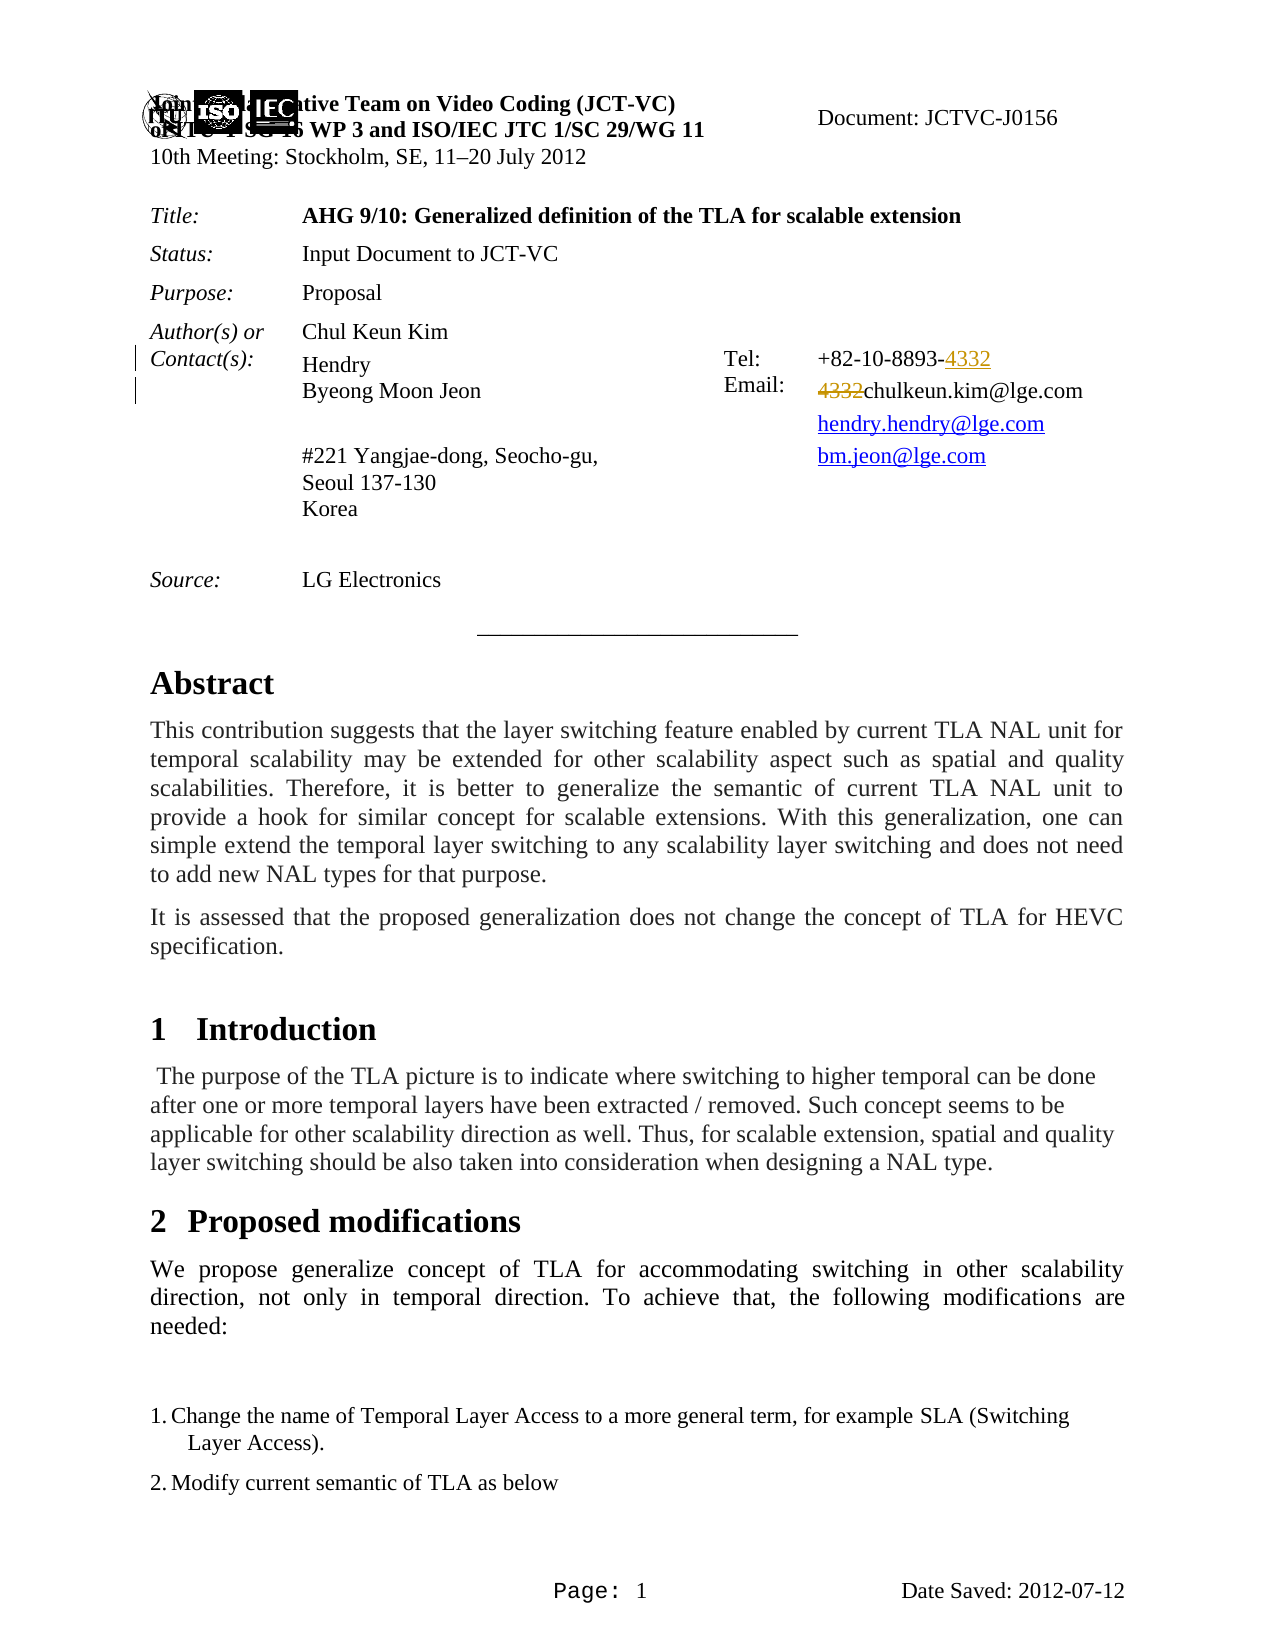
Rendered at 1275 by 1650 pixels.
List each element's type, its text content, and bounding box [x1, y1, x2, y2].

text The purpose of the TLA picture is to indicate where switching to higher temporal can be done after one or more temporal layers have been extracted / removed. Such concept seems to be applicable for other scalability direction as well. Thus, for scalable extension, spatial and quality layer switching should be also taken into consideration when designing a NAL type. [150, 1061, 1125, 1176]
table_header Title: [139, 195, 291, 234]
picture [250, 90, 299, 134]
subtitle Proposed modifications [150, 1201, 1125, 1239]
text We propose generalize concept of TLA for accommodating switching in other scalability direction, not only in temporal direction. To achieve that, the following modifications are needed: [150, 1254, 1125, 1340]
table_cell LG Electronics [291, 560, 1136, 599]
subtitle Abstract [150, 663, 1125, 701]
table_header AHG 9/10: Generalized definition of the TLA for scalable extension [291, 195, 1136, 234]
table_cell Purpose: [139, 273, 291, 312]
table_header Joint Collaborative Team on Video Coding (JCT-VC) of ITU-T SG 16 WP 3 and ISO/IEC JTC 1/SC 29/WG 11 10th Meeting: Stockholm, SE, 11–20 July 2012 [139, 90, 806, 169]
text It is assessed that the proposed generalization does not change the concept of TLA for HEVC specification. [150, 902, 1125, 960]
table_cell Tel: Email: [713, 312, 806, 560]
table_cell Source: [139, 560, 291, 599]
table_cell Author(s) or Contact(s): [139, 312, 291, 560]
text 2. Modify current semantic of TLA as below [150, 1469, 1125, 1496]
picture [194, 90, 243, 134]
table_cell +82-10-8893- chulkeun.kim@lge.com hendry.hendry@lge.com bm.jeon@lge.com [806, 312, 1136, 560]
table_cell Proposal [291, 273, 1136, 312]
table_header Document: JCTVC-J0156 [806, 90, 1136, 169]
table_cell Status: [139, 234, 291, 273]
text ____________________________ [150, 612, 1125, 638]
text This contribution suggests that the layer switching feature enabled by current TLA NAL unit for temporal scalability may be extended for other scalability aspect such as spatial and quality scalabilities. Therefore, it is better to generalize the semantic of current TLA NAL unit to provide a hook for similar concept for scalable extensions. With this generalization, one can simple extend the temporal layer switching to any scalability layer switching and does not need to add new NAL types for that purpose. [150, 716, 1125, 888]
text 1. Change the name of Temporal Layer Access to a more general term, for example SLA (Switching Layer Access). [150, 1402, 1125, 1455]
subtitle Introduction [150, 1009, 1125, 1047]
table_cell Chul Keun Kim Hendry Byeong Moon Jeon #221 Yangjae-dong, Seocho-gu, Seoul 137-130 Korea [291, 312, 712, 560]
table_cell Input Document to JCT-VC [291, 234, 1136, 273]
